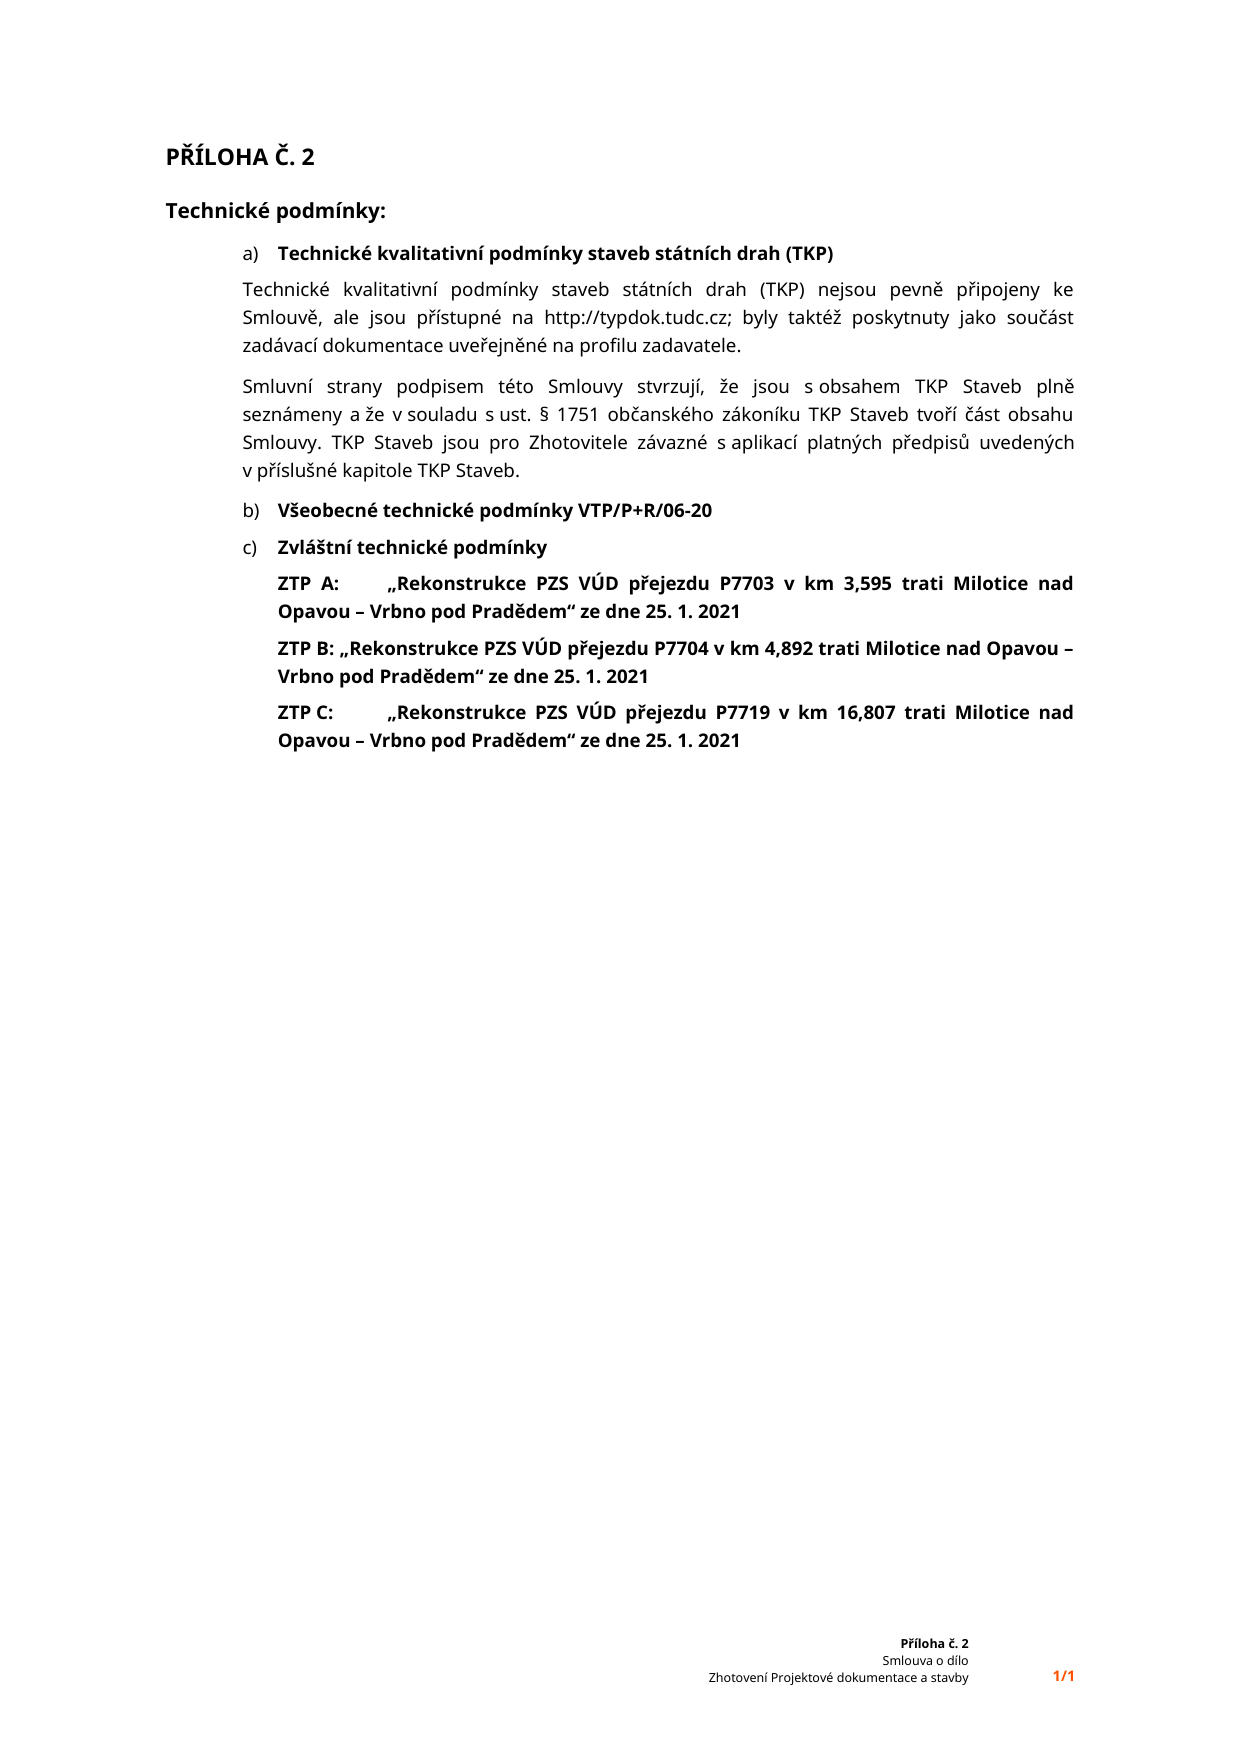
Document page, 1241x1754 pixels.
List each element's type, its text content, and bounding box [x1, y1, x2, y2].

text Technické kvalitativní podmínky staveb státních drah (TKP) nejsou pevně připojeny ke Smlouvě, ale jsou přístupné na http://typdok.tudc.cz; byly taktéž poskytnuty jako součást zadávací dokumentace uveřejněné na profilu zadavatele. [242, 277, 1075, 358]
list ZTP C: „Rekonstrukce PZS VÚD přejezdu P7719 v km 16,807 trati Milotice nad Opavou – Vrbno pod Pradědem“ ze dne 25. 1. 2021 [278, 699, 1075, 753]
text Příloha č. 2 [165, 141, 1075, 173]
text Smluvní strany podpisem této Smlouvy stvrzují, že jsou s obsahem TKP Staveb plně seznámeny a že v souladu s ust. § 1751 občanského zákoníku TKP Staveb tvoří část obsahu Smlouvy. TKP Staveb jsou pro Zhotovitele závazné s aplikací platných předpisů uvedených v příslušné kapitole TKP Staveb. [242, 373, 1075, 483]
text Všeobecné technické podmínky VTP/P+R/06-20 [242, 498, 1075, 523]
list Technické kvalitativní podmínky staveb státních drah (TKP) [242, 240, 1075, 266]
text Technické podmínky: [165, 197, 1075, 225]
list ZTP A: „Rekonstrukce PZS VÚD přejezdu P7703 v km 3,595 trati Milotice nad Opavou – Vrbno pod Pradědem“ ze dne 25. 1. 2021 [278, 571, 1075, 624]
text Zvláštní technické podmínky [242, 534, 1075, 560]
list ZTP B: „Rekonstrukce PZS VÚD přejezdu P7704 v km 4,892 trati Milotice nad Opavou – Vrbno pod Pradědem“ ze dne 25. 1. 2021 [278, 635, 1075, 688]
